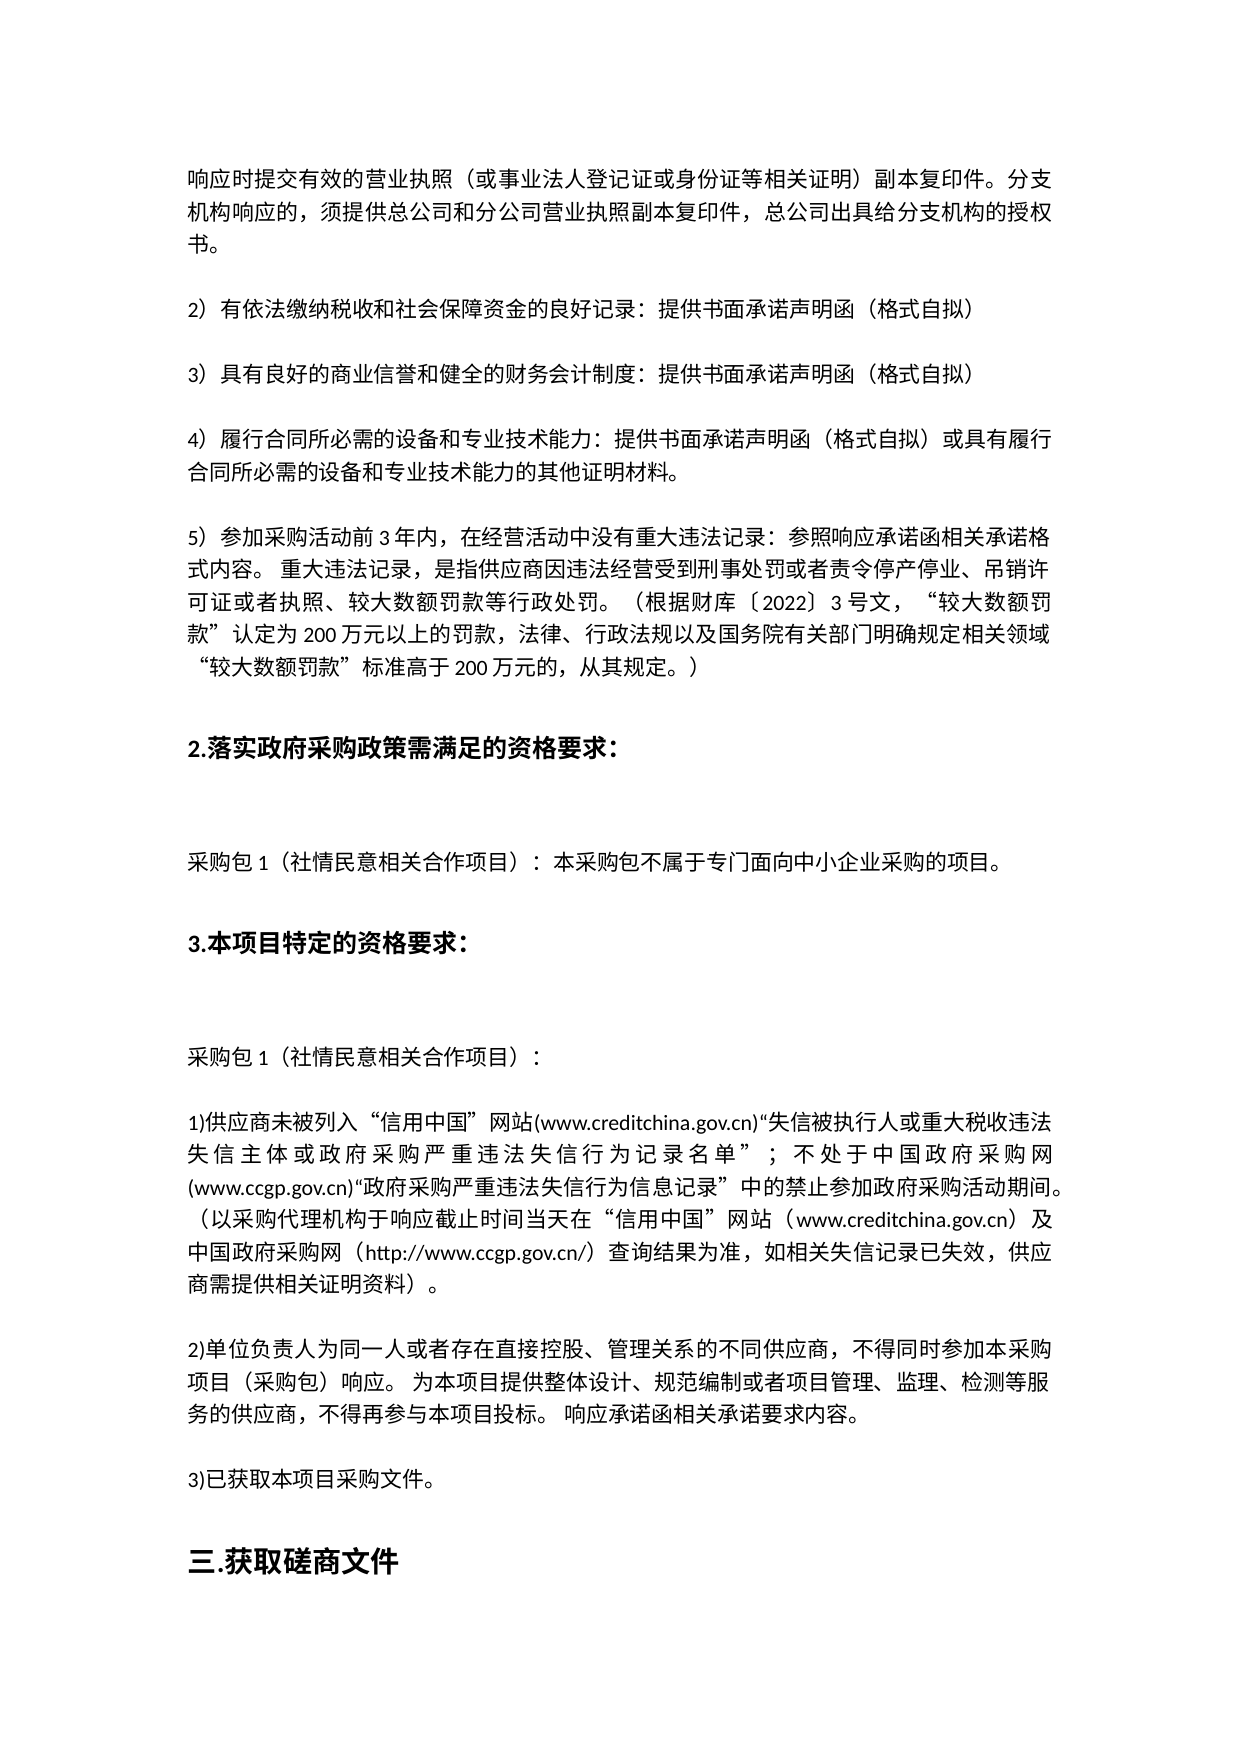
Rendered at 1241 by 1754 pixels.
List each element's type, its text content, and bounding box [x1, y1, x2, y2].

text 采购包1（社情民意相关合作项目）： [187, 1039, 1053, 1072]
text 3）具有良好的商业信誉和健全的财务会计制度：提供书面承诺声明函（格式自拟） [187, 357, 1053, 389]
text 2.落实政府采购政策需满足的资格要求： [187, 714, 1053, 779]
text 3.本项目特定的资格要求： [187, 909, 1053, 974]
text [187, 162, 1053, 259]
text 4）履行合同所必需的设备和专业技术能力：提供书面承诺声明函（格式自拟）或具有履行合同所必需的设备和专业技术能力的其他证明材料。 [187, 422, 1053, 487]
text 1)供应商未被列入“信用中国”网站(www.creditchina.gov.cn)“失信被执行人或重大税收违法失信主体或政府采购严重违法失信行为记录名单”；不处于中国政府采购网(www.ccgp.gov.cn)“政府采购严重违法失信行为信息记录”中的禁止参加政府采购活动期间。（以采购代理机构于响应截止时间当天在“信用中国”网站（www.creditchina.gov.cn）及中国政府采购网（http://www.ccgp.gov.cn/）查询结果为准，如相关失信记录已失效，供应商需提供相关证明资料）。 [187, 1104, 1053, 1299]
text 5）参加采购活动前3年内，在经营活动中没有重大违法记录：参照响应承诺函相关承诺格式内容。 重大违法记录，是指供应商因违法经营受到刑事处罚或者责令停产停业、吊销许可证或者执照、较大数额罚款等行政处罚。（根据财库〔2022〕3号文，“较大数额罚款”认定为200万元以上的罚款，法律、行政法规以及国务院有关部门明确规定相关领域“较大数额罚款”标准高于200万元的，从其规定。） [187, 519, 1053, 682]
text 2)单位负责人为同一人或者存在直接控股、管理关系的不同供应商，不得同时参加本采购项目（采购包）响应。 为本项目提供整体设计、规范编制或者项目管理、监理、检测等服务的供应商，不得再参与本项目投标。 响应承诺函相关承诺要求内容。 [187, 1332, 1053, 1429]
text 采购包1（社情民意相关合作项目）：本采购包不属于专门面向中小企业采购的项目。 [187, 844, 1053, 877]
text 三.获取磋商文件 [187, 1527, 1053, 1592]
text 2）有依法缴纳税收和社会保障资金的良好记录：提供书面承诺声明函（格式自拟） [187, 292, 1053, 324]
text 3)已获取本项目采购文件。 [187, 1462, 1053, 1494]
